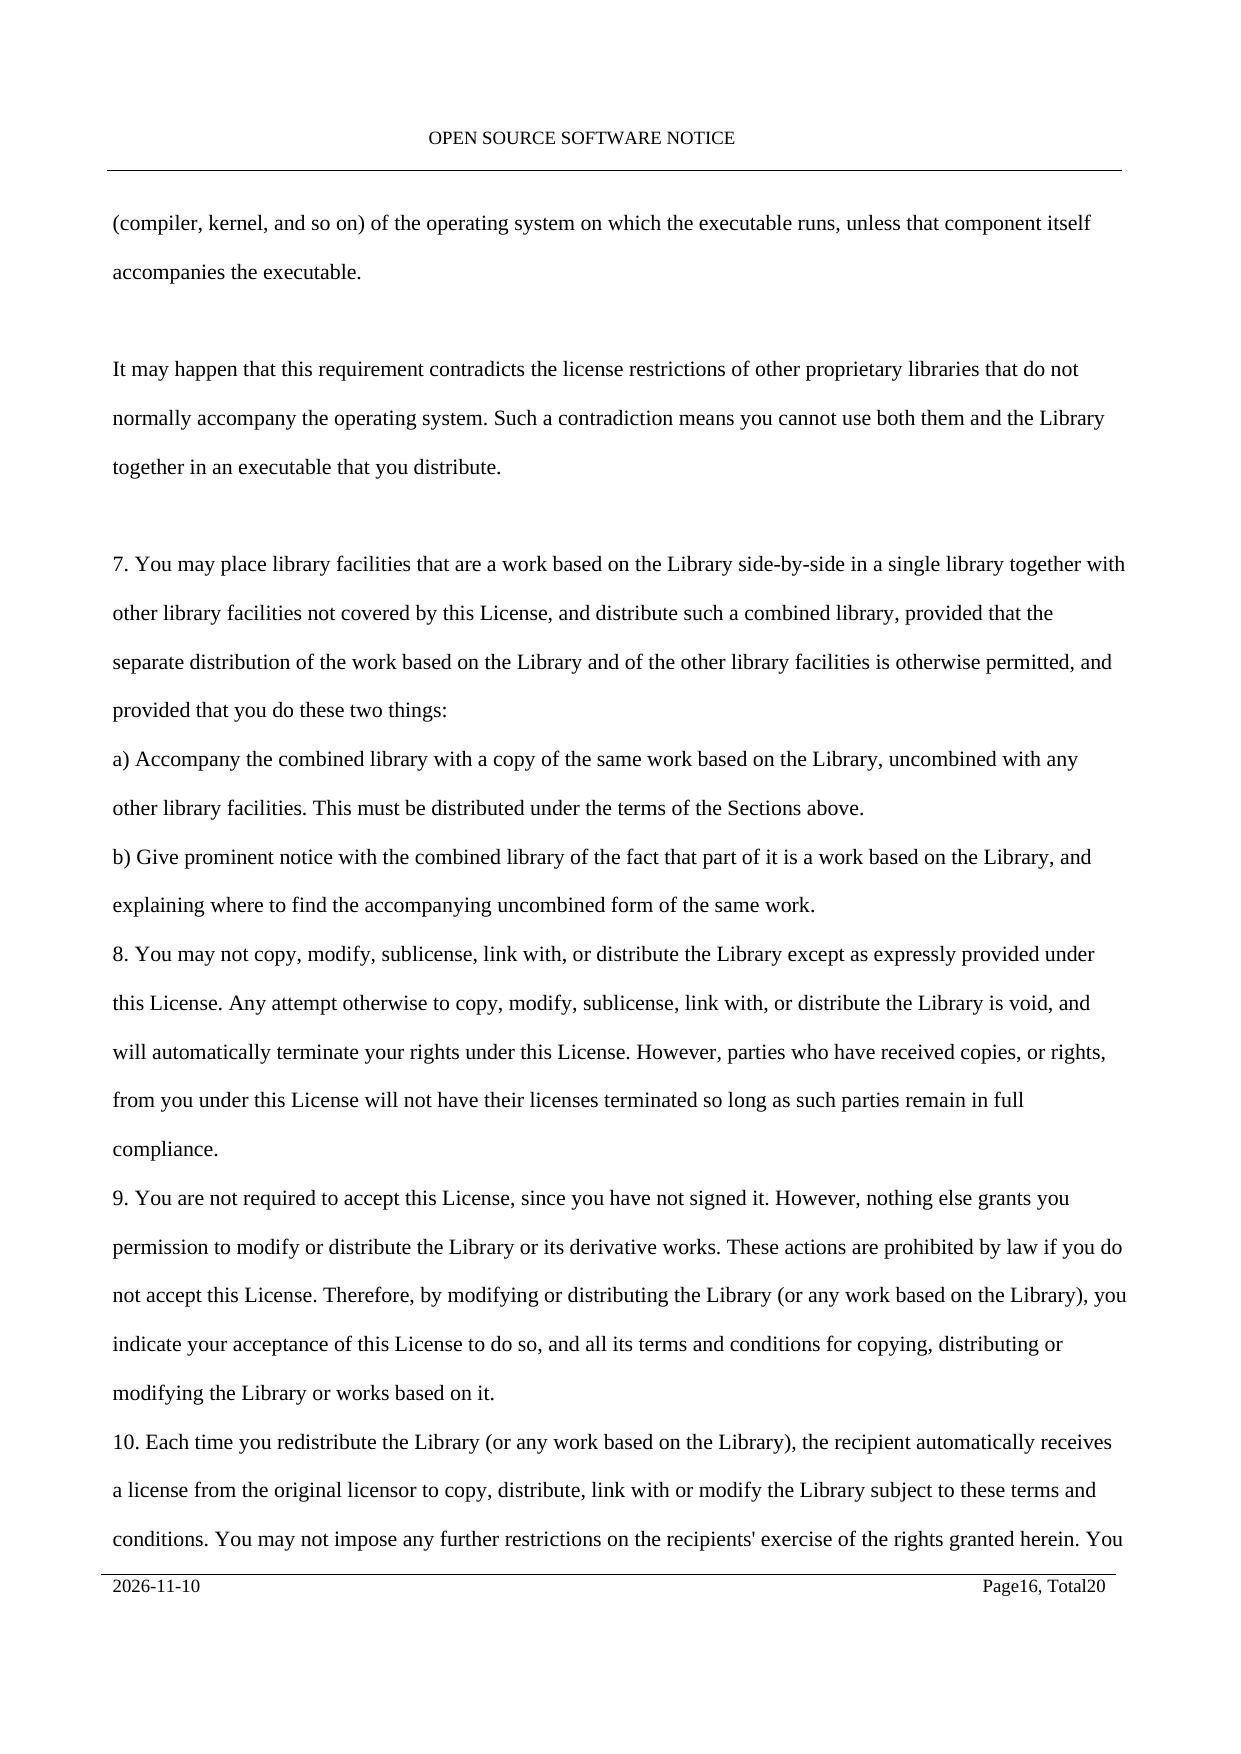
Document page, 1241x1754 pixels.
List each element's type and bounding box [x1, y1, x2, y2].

text [112, 206, 1128, 1555]
